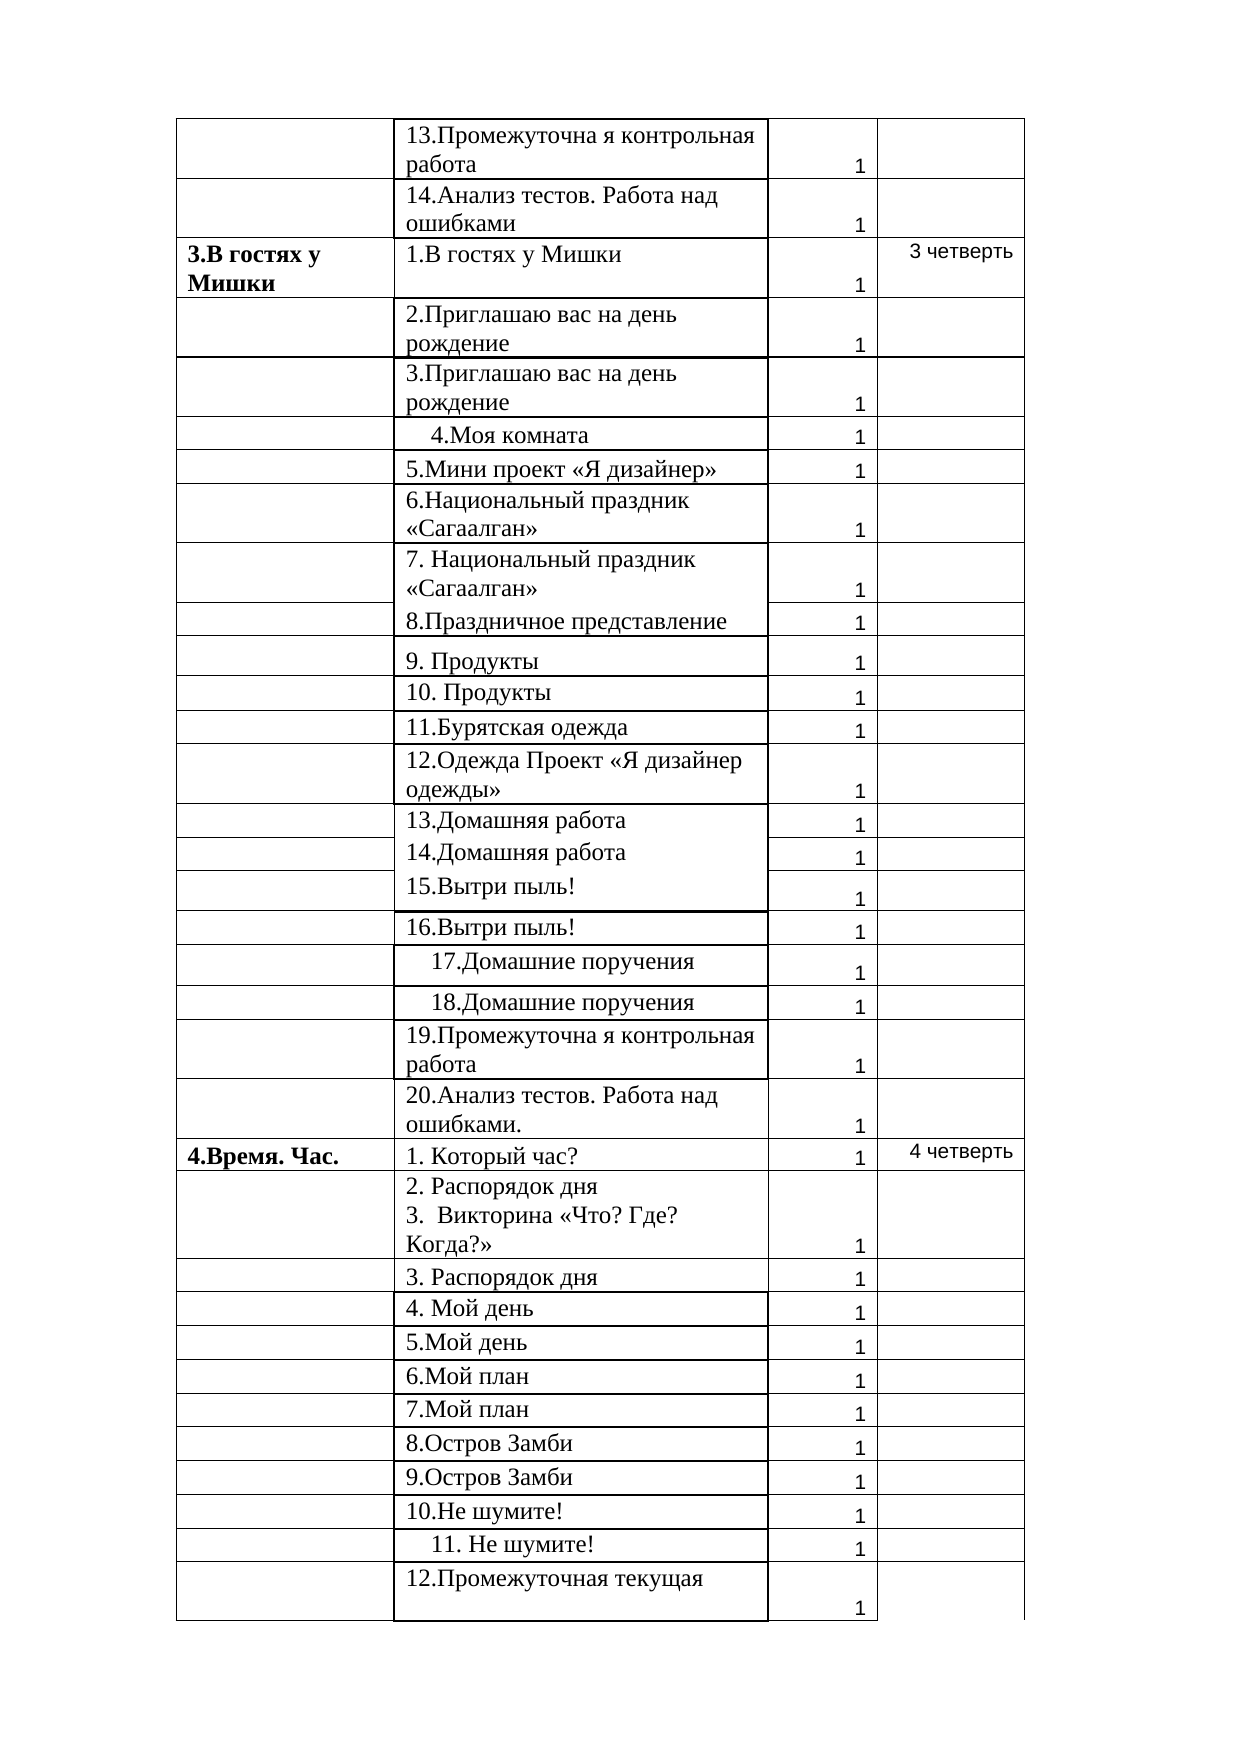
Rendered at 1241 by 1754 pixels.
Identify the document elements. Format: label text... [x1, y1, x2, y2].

table_cell 3.Приглашаю вас на день рождение [395, 359, 767, 416]
table_cell [177, 1292, 393, 1325]
table_cell 17.Домашние поручения [395, 946, 767, 985]
table_cell [878, 179, 1024, 237]
table_cell [878, 298, 1024, 356]
table_cell 1 [769, 1139, 877, 1170]
table_cell [878, 603, 1024, 634]
table_cell [878, 744, 1024, 803]
table_cell [177, 1326, 393, 1359]
table_cell 1 [769, 1326, 877, 1359]
table_cell 18.Домашние поручения [395, 987, 767, 1018]
table_cell 1 [769, 1427, 877, 1460]
table_cell [878, 676, 1024, 709]
table_cell [177, 676, 393, 709]
table_cell 1 [769, 1020, 877, 1078]
table_cell 1 [769, 804, 877, 837]
table_cell 1 [769, 1360, 877, 1392]
table_cell 10. Продукты [395, 677, 767, 709]
table_cell [878, 1079, 1024, 1138]
table_cell [878, 1326, 1024, 1359]
table_cell [177, 1495, 393, 1527]
table_cell 1 [769, 838, 877, 870]
table_cell 1 [769, 1171, 877, 1257]
table_cell 1 [769, 1079, 877, 1138]
table_cell 1 [769, 603, 877, 634]
table_cell [878, 1394, 1024, 1426]
table_cell 8.Праздничное представление [395, 602, 767, 634]
table_cell [878, 1461, 1024, 1494]
table_cell [177, 636, 393, 675]
table_cell [177, 1360, 393, 1392]
table_cell 1 [769, 636, 877, 675]
table_cell [177, 1562, 393, 1620]
table_cell [177, 1461, 393, 1494]
table_cell 1 [769, 1259, 877, 1291]
table_cell 1 [769, 676, 877, 709]
table_cell 1 [769, 1495, 877, 1527]
table_cell [177, 945, 393, 985]
table_cell [878, 804, 1024, 837]
table_cell 4.Моя комната [395, 418, 767, 449]
table_cell [878, 450, 1024, 483]
table_cell 1 [769, 1461, 877, 1494]
table_cell [878, 484, 1024, 542]
table_cell 1 [769, 871, 877, 910]
table_cell [177, 358, 393, 416]
table_cell [177, 804, 394, 837]
table_cell [878, 1529, 1024, 1561]
table_cell 14.Домашняя работа [395, 837, 767, 870]
table_cell 1 [769, 238, 877, 297]
table_cell [177, 986, 393, 1018]
table_cell [878, 1360, 1024, 1392]
table_cell 1 [769, 484, 877, 542]
table_cell 1 [769, 1562, 877, 1620]
table_cell 1 [769, 119, 877, 178]
table_cell 13.Домашняя работа [395, 805, 767, 837]
table_cell 6.Мой план [395, 1361, 767, 1392]
table_cell 3. Распорядок дня [395, 1259, 768, 1291]
table_cell [878, 1427, 1024, 1460]
table_cell [177, 1020, 393, 1078]
table_cell [177, 417, 393, 449]
table_cell 20.Анализ тестов. Работа над ошибками. [395, 1080, 768, 1138]
table_cell [177, 543, 393, 602]
table_cell [878, 1020, 1024, 1078]
table_cell 1.В гостях у Мишки [395, 239, 767, 297]
table_cell 11. Не шумите! [395, 1530, 767, 1561]
table_cell [878, 1292, 1024, 1325]
table_cell 3.В гостях у Мишки [177, 238, 394, 297]
table_cell 16.Вытри пыль! [395, 913, 767, 944]
table_cell 9. Продукты [395, 637, 767, 675]
table_cell [177, 1259, 394, 1291]
table_cell [177, 1529, 393, 1561]
table_cell 1 [769, 298, 877, 356]
table_cell [878, 838, 1024, 870]
table_cell [878, 911, 1024, 944]
table_cell [878, 871, 1024, 910]
table_cell [177, 1427, 393, 1460]
table_cell 8.Остров Замби [395, 1428, 767, 1460]
table_cell [177, 119, 393, 178]
table_cell [878, 1171, 1024, 1257]
table_cell [177, 744, 393, 803]
table_cell 1 [769, 986, 877, 1018]
table_cell [177, 1171, 394, 1257]
table_cell 1 [769, 358, 877, 416]
table_cell [177, 838, 394, 870]
table_cell 4 четверть [878, 1139, 1024, 1170]
table_cell 11.Бурятская одежда [395, 712, 767, 743]
table_cell 1 [769, 911, 877, 944]
table_cell 4.Время. Час. [177, 1139, 394, 1170]
table_cell 1 [769, 711, 877, 743]
table_cell [878, 636, 1024, 675]
table_cell 7. Национальный праздник «Сагаалган» [395, 544, 767, 602]
table_cell [177, 871, 394, 910]
table_cell [878, 711, 1024, 743]
table_cell [878, 986, 1024, 1018]
table_cell 2. Распорядок дня 3. Викторина «Что? Где? Когда?» [395, 1171, 768, 1257]
table_cell 14.Анализ тестов. Работа над ошибками [395, 180, 767, 237]
table_cell 12.Одежда Проект «Я дизайнер одежды» [395, 745, 767, 803]
table_cell 2.Приглашаю вас на день рождение [395, 299, 767, 356]
table_cell 1 [769, 1292, 877, 1325]
table_cell [878, 1259, 1024, 1291]
table_cell [177, 1079, 394, 1138]
table_cell [878, 543, 1024, 602]
table_cell 6.Национальный праздник «Сагаалган» [395, 485, 767, 542]
table_cell 1. Который час? [395, 1139, 768, 1170]
table_cell 1 [769, 417, 877, 449]
table_cell 1 [769, 543, 877, 602]
table_cell [878, 417, 1024, 449]
table_cell 15.Вытри пыль! [395, 870, 767, 910]
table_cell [395, 1563, 767, 1620]
table_cell [177, 711, 393, 743]
table_cell [878, 119, 1024, 178]
table_cell [177, 179, 393, 237]
table_cell 13.Промежуточна я контрольная работа [395, 120, 767, 178]
table_cell 1 [769, 1529, 877, 1561]
table_cell [177, 603, 393, 634]
table_cell [878, 1495, 1024, 1527]
table_cell 1 [769, 450, 877, 483]
table_cell 7.Мой план [395, 1395, 767, 1426]
table_cell [177, 911, 394, 944]
table_cell 3 четверть [878, 238, 1024, 297]
table_cell [177, 484, 393, 542]
table_cell [177, 450, 393, 483]
table_cell 4. Мой день [395, 1293, 767, 1325]
table_cell [878, 1562, 1024, 1620]
table_cell [878, 945, 1024, 985]
table_cell 9.Остров Замби [395, 1462, 767, 1494]
table_cell 5.Мини проект «Я дизайнер» [395, 451, 767, 483]
table_cell [878, 358, 1024, 416]
table_cell 5.Мой день [395, 1327, 767, 1359]
table_cell 1 [769, 945, 877, 985]
table_cell 1 [769, 179, 877, 237]
table_cell [177, 1394, 393, 1426]
table_cell 19.Промежуточна я контрольная работа [395, 1021, 767, 1078]
table_cell 1 [769, 1394, 877, 1426]
table_cell 10.Не шумите! [395, 1496, 767, 1527]
table_cell 1 [769, 744, 877, 803]
table_cell [177, 298, 393, 356]
